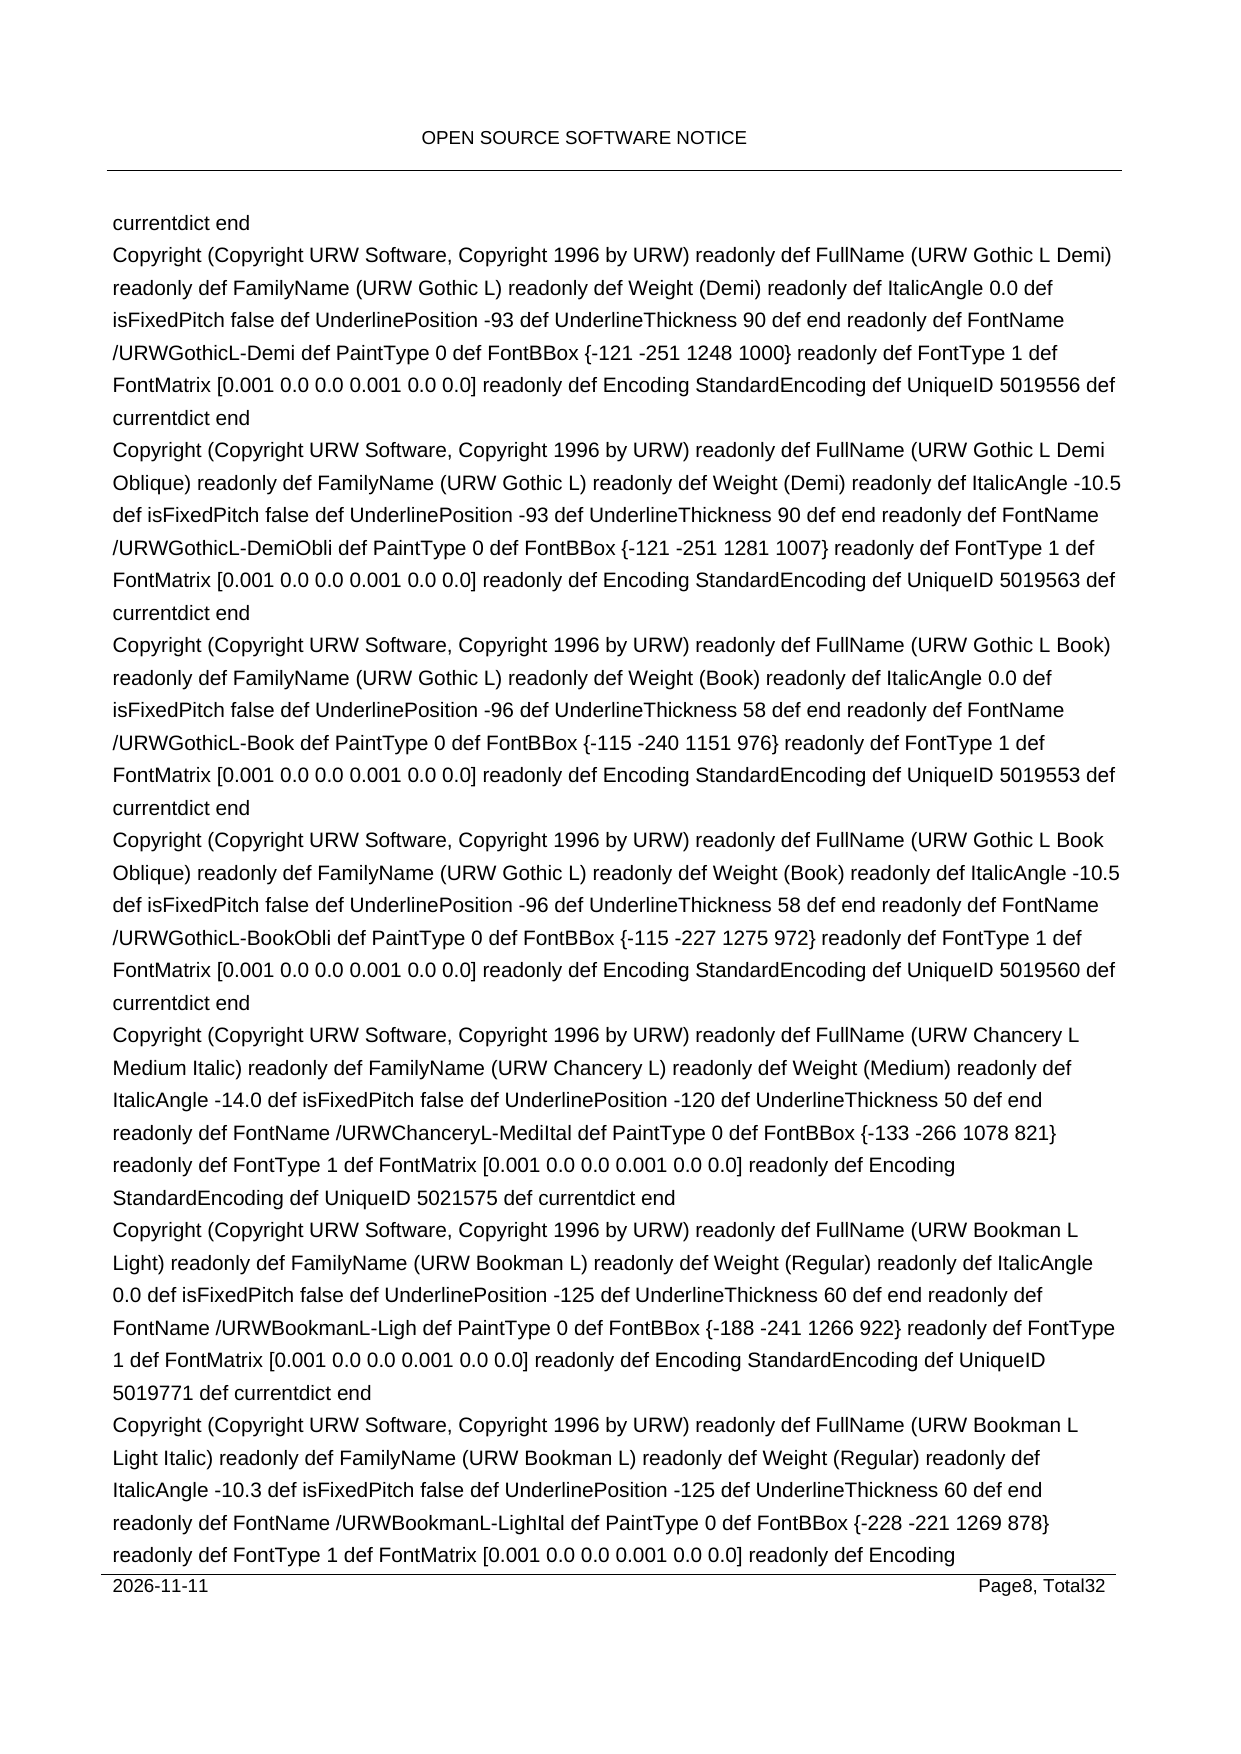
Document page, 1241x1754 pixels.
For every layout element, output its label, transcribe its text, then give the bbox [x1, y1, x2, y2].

text Copyright (Copyright URW Software, Copyright 1996 by URW) readonly def FullName (URW Chancery L Medium Italic) readonly def FamilyName (URW Chancery L) readonly def Weight (Medium) readonly def ItalicAngle -14.0 def isFixedPitch false def UnderlinePosition -120 def UnderlineThickness 50 def end readonly def FontName /URWChanceryL-MediItal def PaintType 0 def FontBBox {-133 -266 1078 821} readonly def FontType 1 def FontMatrix [0.001 0.0 0.0 0.001 0.0 0.0] readonly def Encoding StandardEncoding def UniqueID 5021575 def currentdict end [112, 1019, 1128, 1214]
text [112, 206, 1128, 239]
text Copyright (Copyright URW Software, Copyright 1996 by URW) readonly def FullName (URW Gothic L Book) readonly def FamilyName (URW Gothic L) readonly def Weight (Book) readonly def ItalicAngle 0.0 def isFixedPitch false def UnderlinePosition -96 def UnderlineThickness 58 def end readonly def FontName /URWGothicL-Book def PaintType 0 def FontBBox {-115 -240 1151 976} readonly def FontType 1 def FontMatrix [0.001 0.0 0.0 0.001 0.0 0.0] readonly def Encoding StandardEncoding def UniqueID 5019553 def currentdict end [112, 629, 1128, 824]
text Copyright (Copyright URW Software, Copyright 1996 by URW) readonly def FullName (URW Gothic L Book Oblique) readonly def FamilyName (URW Gothic L) readonly def Weight (Book) readonly def ItalicAngle -10.5 def isFixedPitch false def UnderlinePosition -96 def UnderlineThickness 58 def end readonly def FontName /URWGothicL-BookObli def PaintType 0 def FontBBox {-115 -227 1275 972} readonly def FontType 1 def FontMatrix [0.001 0.0 0.0 0.001 0.0 0.0] readonly def Encoding StandardEncoding def UniqueID 5019560 def currentdict end [112, 824, 1128, 1019]
text Copyright (Copyright URW Software, Copyright 1996 by URW) readonly def FullName (URW Gothic L Demi) readonly def FamilyName (URW Gothic L) readonly def Weight (Demi) readonly def ItalicAngle 0.0 def isFixedPitch false def UnderlinePosition -93 def UnderlineThickness 90 def end readonly def FontName /URWGothicL-Demi def PaintType 0 def FontBBox {-121 -251 1248 1000} readonly def FontType 1 def FontMatrix [0.001 0.0 0.0 0.001 0.0 0.0] readonly def Encoding StandardEncoding def UniqueID 5019556 def currentdict end [112, 239, 1128, 434]
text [112, 1409, 1128, 1571]
text Copyright (Copyright URW Software, Copyright 1996 by URW) readonly def FullName (URW Gothic L Demi Oblique) readonly def FamilyName (URW Gothic L) readonly def Weight (Demi) readonly def ItalicAngle -10.5 def isFixedPitch false def UnderlinePosition -93 def UnderlineThickness 90 def end readonly def FontName /URWGothicL-DemiObli def PaintType 0 def FontBBox {-121 -251 1281 1007} readonly def FontType 1 def FontMatrix [0.001 0.0 0.0 0.001 0.0 0.0] readonly def Encoding StandardEncoding def UniqueID 5019563 def currentdict end [112, 434, 1128, 629]
text Copyright (Copyright URW Software, Copyright 1996 by URW) readonly def FullName (URW Bookman L Light) readonly def FamilyName (URW Bookman L) readonly def Weight (Regular) readonly def ItalicAngle 0.0 def isFixedPitch false def UnderlinePosition -125 def UnderlineThickness 60 def end readonly def FontName /URWBookmanL-Ligh def PaintType 0 def FontBBox {-188 -241 1266 922} readonly def FontType 1 def FontMatrix [0.001 0.0 0.0 0.001 0.0 0.0] readonly def Encoding StandardEncoding def UniqueID 5019771 def currentdict end [112, 1214, 1128, 1409]
